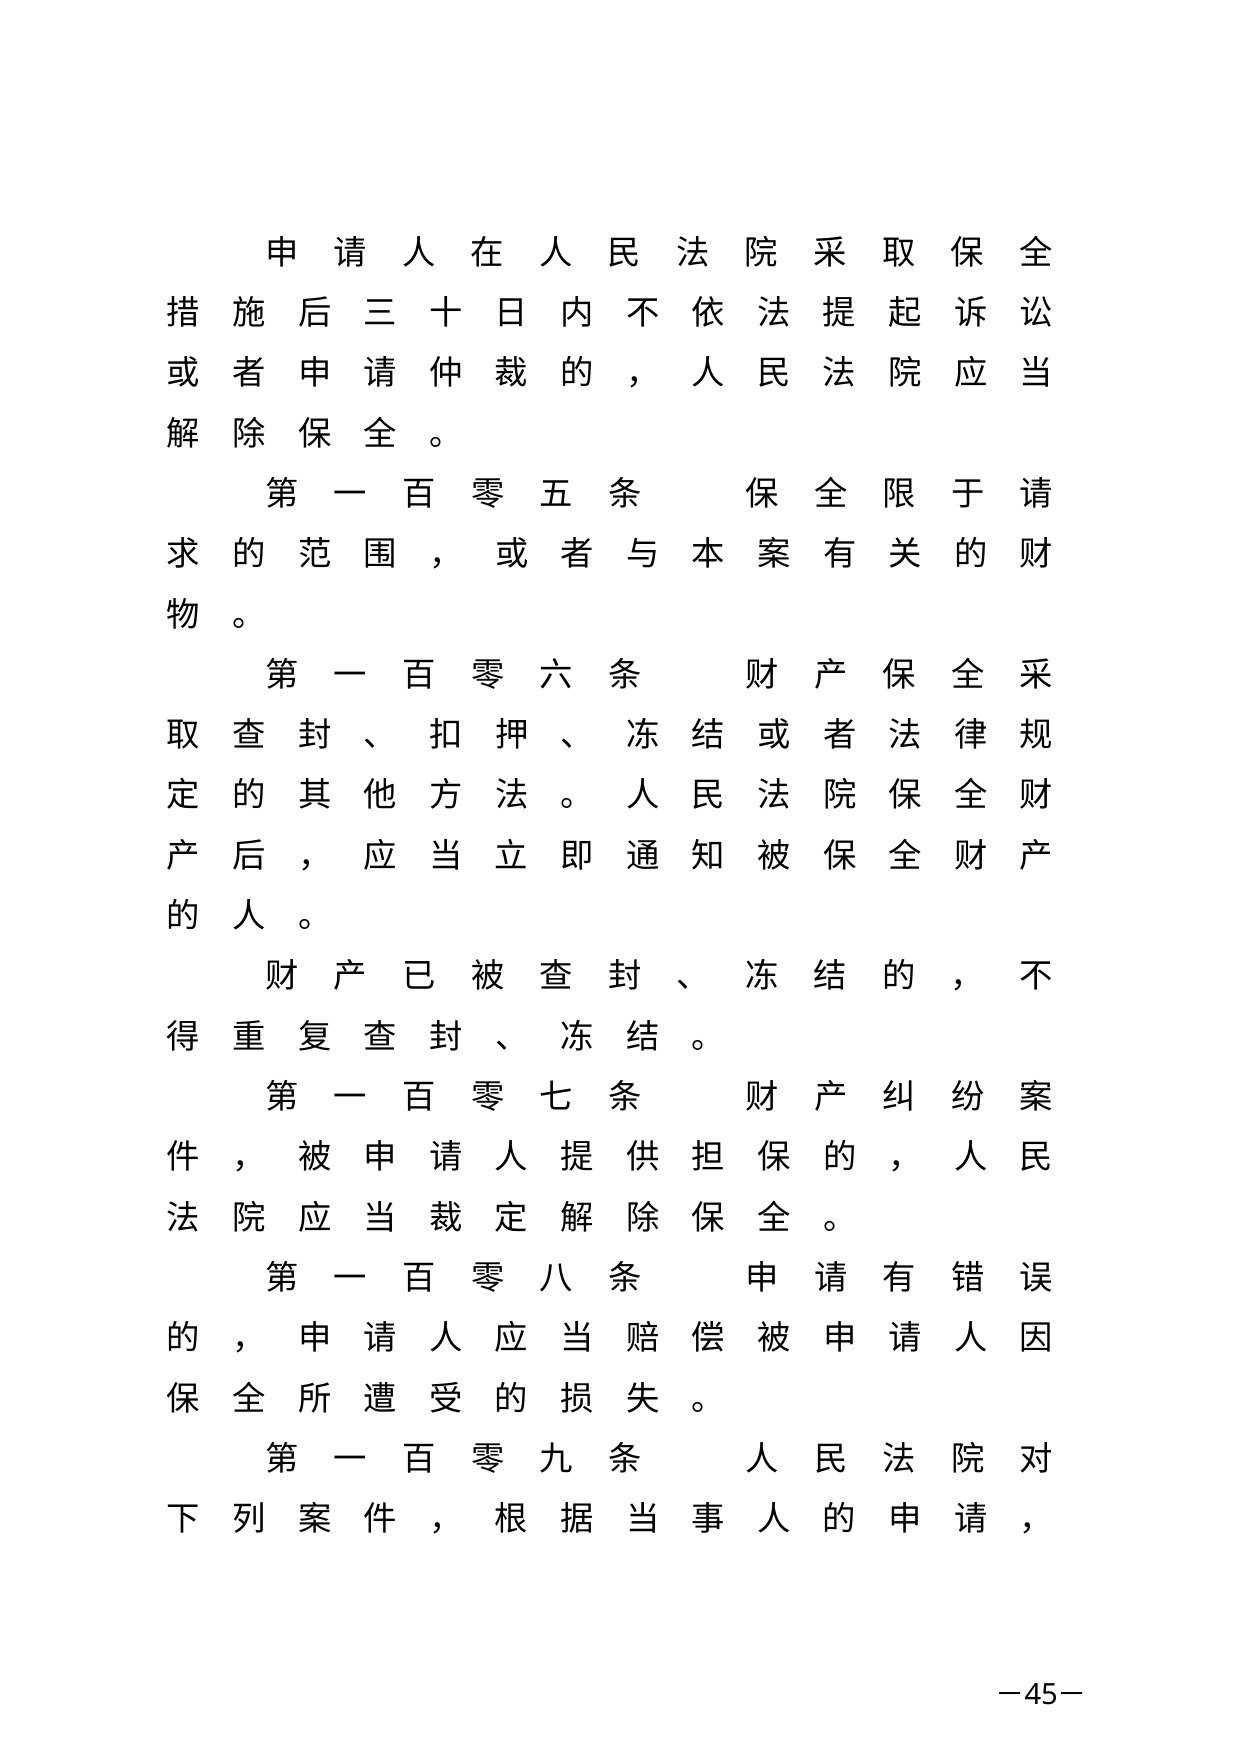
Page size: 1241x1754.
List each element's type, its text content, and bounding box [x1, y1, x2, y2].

text 第一百零六条 财产保全采取查封、扣押、冻结或者法律规定的其他方法。人民法院保全财产后，应当立即通知被保全财产的人。 [167, 642, 1085, 943]
text 申请人在人民法院采取保全措施后三十日内不依法提起诉讼或者申请仲裁的，人民法院应当解除保全。 [167, 219, 1085, 461]
text 财产已被查封、冻结的，不得重复查封、冻结。 [167, 943, 1085, 1064]
text 第一百零五条 保全限于请求的范围，或者与本案有关的财物。 [167, 461, 1085, 642]
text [167, 1426, 1085, 1546]
text 第一百零八条 申请有错误的，申请人应当赔偿被申请人因保全所遭受的损失。 [167, 1245, 1085, 1426]
text 第一百零七条 财产纠纷案件，被申请人提供担保的，人民法院应当裁定解除保全。 [167, 1064, 1085, 1245]
